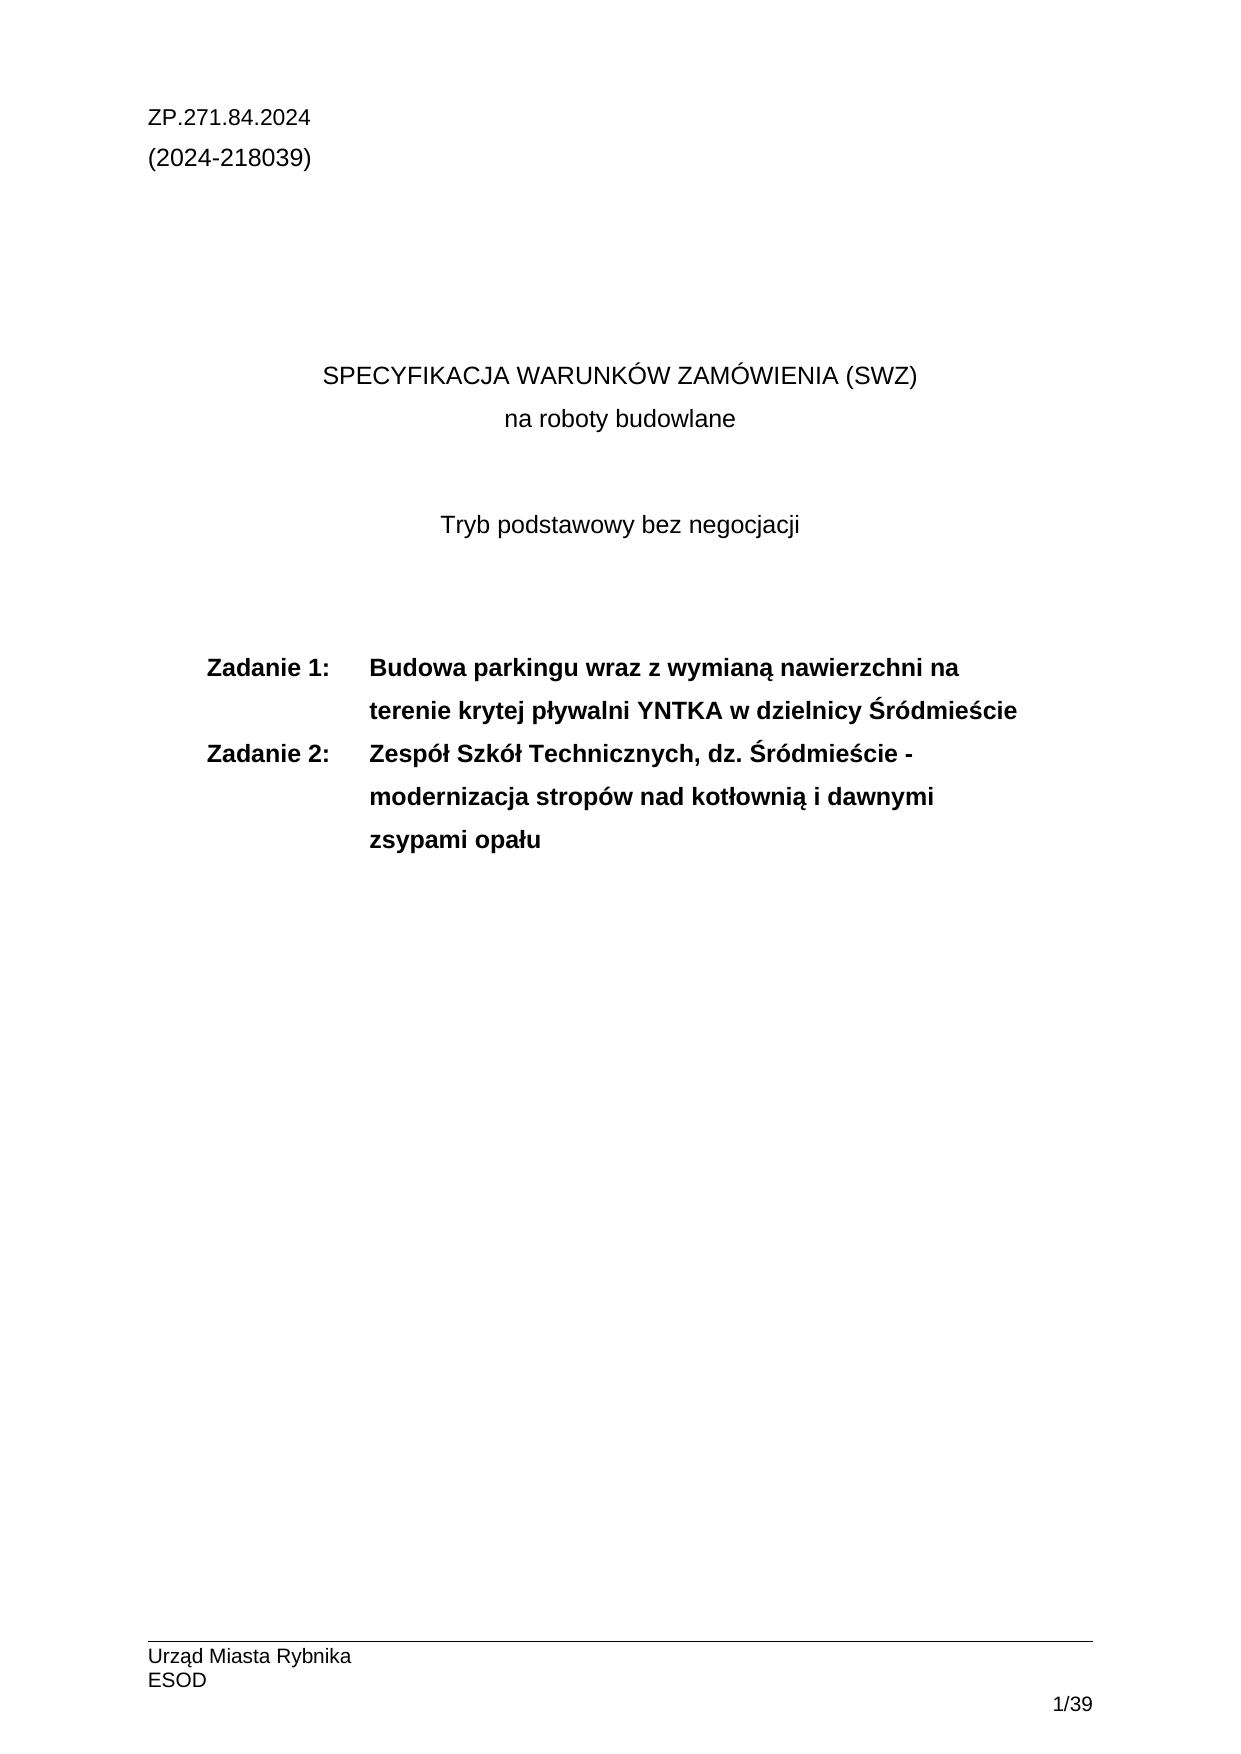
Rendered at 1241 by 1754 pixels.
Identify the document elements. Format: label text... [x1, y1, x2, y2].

text na roboty budowlane [148, 404, 1093, 433]
text Zadanie 2: Zespół Szkół Technicznych, dz. Śródmieście - modernizacja stropów nad kotłownią i dawnymi zsypami opału [207, 739, 1033, 854]
text ZP.271.84.2024 [148, 103, 1093, 130]
text (2024-218039) [148, 143, 1093, 172]
text SPECYFIKACJA WARUNKÓW ZAMÓWIENIA (SWZ) [148, 361, 1093, 390]
text Zadanie 1: Budowa parkingu wraz z wymianą nawierzchni na terenie krytej pływalni YNTKA w dzielnicy Śródmieście [207, 653, 1033, 725]
text Tryb podstawowy bez negocjacji [148, 510, 1093, 538]
